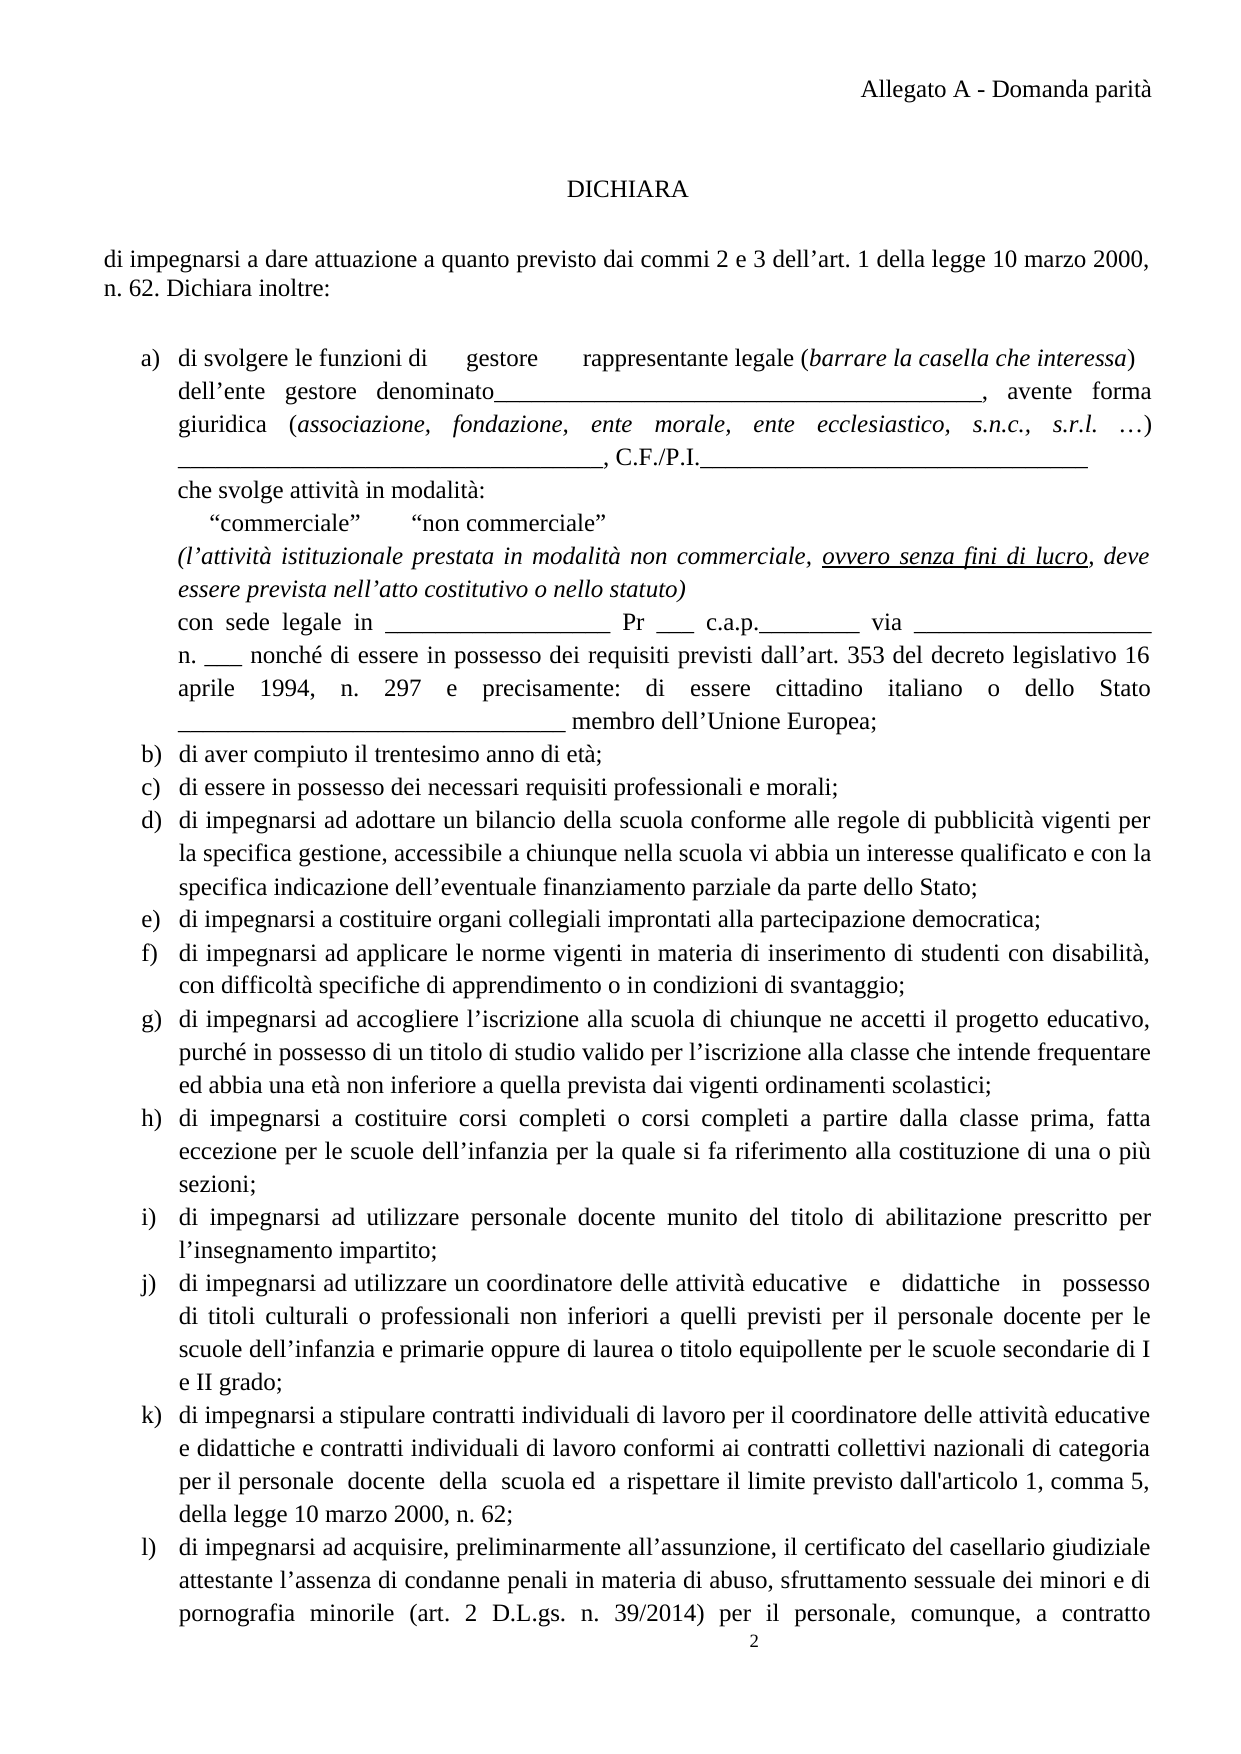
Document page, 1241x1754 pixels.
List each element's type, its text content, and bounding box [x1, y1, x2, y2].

list di svolgere le funzioni di gestore  rappresentante legale (barrare la casella che interessa) [141, 343, 1152, 372]
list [141, 1532, 1152, 1627]
list di impegnarsi ad utilizzare personale docente munito del titolo di abilitazione prescritto per l’insegnamento impartito; [141, 1202, 1152, 1263]
list di impegnarsi a stipulare contratti individuali di lavoro per il coordinatore delle attività educative e didattiche e contratti individuali di lavoro conformi ai contratti collettivi nazionali di categoria per il personale docente della scuola ed a rispettare il limite previsto dall'articolo 1, comma 5, della legge 10 marzo 2000, n. 62; [141, 1400, 1152, 1528]
list di aver compiuto il trentesimo anno di età; [141, 739, 1152, 768]
text (l’attività istituzionale prestata in modalità non commerciale, ovvero senza fini di lucro, deve essere prevista nell’atto costitutivo o nello statuto) [177, 541, 1152, 603]
list di impegnarsi a costituire organi collegiali improntati alla partecipazione democratica; [141, 904, 1152, 933]
text con sede legale in __________________ Pr ___ c.a.p.________ via ___________________ n. ___ nonché di essere in possesso dei requisiti previsti dall’art. 353 del decreto legislativo 16 aprile 1994, n. 297 e precisamente: di essere cittadino italiano o dello Stato _______________________________ membro dell’Unione Europea; [177, 607, 1152, 735]
text dell’ente gestore denominato_______________________________________, avente forma giuridica (associazione, fondazione, ente morale, ente ecclesiastico, s.n.c., s.r.l. …) __________________________________, C.F./P.I._______________________________ [141, 376, 1152, 471]
list di impegnarsi ad applicare le norme vigenti in materia di inserimento di studenti con disabilità, con difficoltà specifiche di apprendimento o in condizioni di svantaggio; [141, 938, 1152, 999]
text che svolge attività in modalità: [177, 475, 1152, 504]
list di impegnarsi ad adottare un bilancio della scuola conforme alle regole di pubblicità vigenti per la specifica gestione, accessibile a chiunque nella scuola vi abbia un interesse qualificato e con la specifica indicazione dell’eventuale finanziamento parziale da parte dello Stato; [141, 806, 1152, 900]
list di impegnarsi a costituire corsi completi o corsi completi a partire dalla classe prima, fatta eccezione per le scuole dell’infanzia per la quale si fa riferimento alla costituzione di una o più sezioni; [141, 1103, 1152, 1197]
text  “commerciale”  “non commerciale” [177, 508, 1152, 537]
list di impegnarsi ad utilizzare un coordinatore delle attività educative e didattiche in possesso di titoli culturali o professionali non inferiori a quelli previsti per il personale docente per le scuole dell’infanzia e primarie oppure di laurea o titolo equipollente per le scuole secondarie di I e II grado; [141, 1268, 1152, 1396]
text di impegnarsi a dare attuazione a quanto previsto dai commi 2 e 3 dell’art. 1 della legge 10 marzo 2000, n. 62. Dichiara inoltre: [103, 244, 1152, 302]
text DICHIARA [103, 174, 1152, 203]
list di essere in possesso dei necessari requisiti professionali e morali; [141, 772, 1152, 801]
list di impegnarsi ad accogliere l’iscrizione alla scuola di chiunque ne accetti il progetto educativo, purché in possesso di un titolo di studio valido per l’iscrizione alla classe che intende frequentare ed abbia una età non inferiore a quella prevista dai vigenti ordinamenti scolastici; [141, 1004, 1152, 1098]
